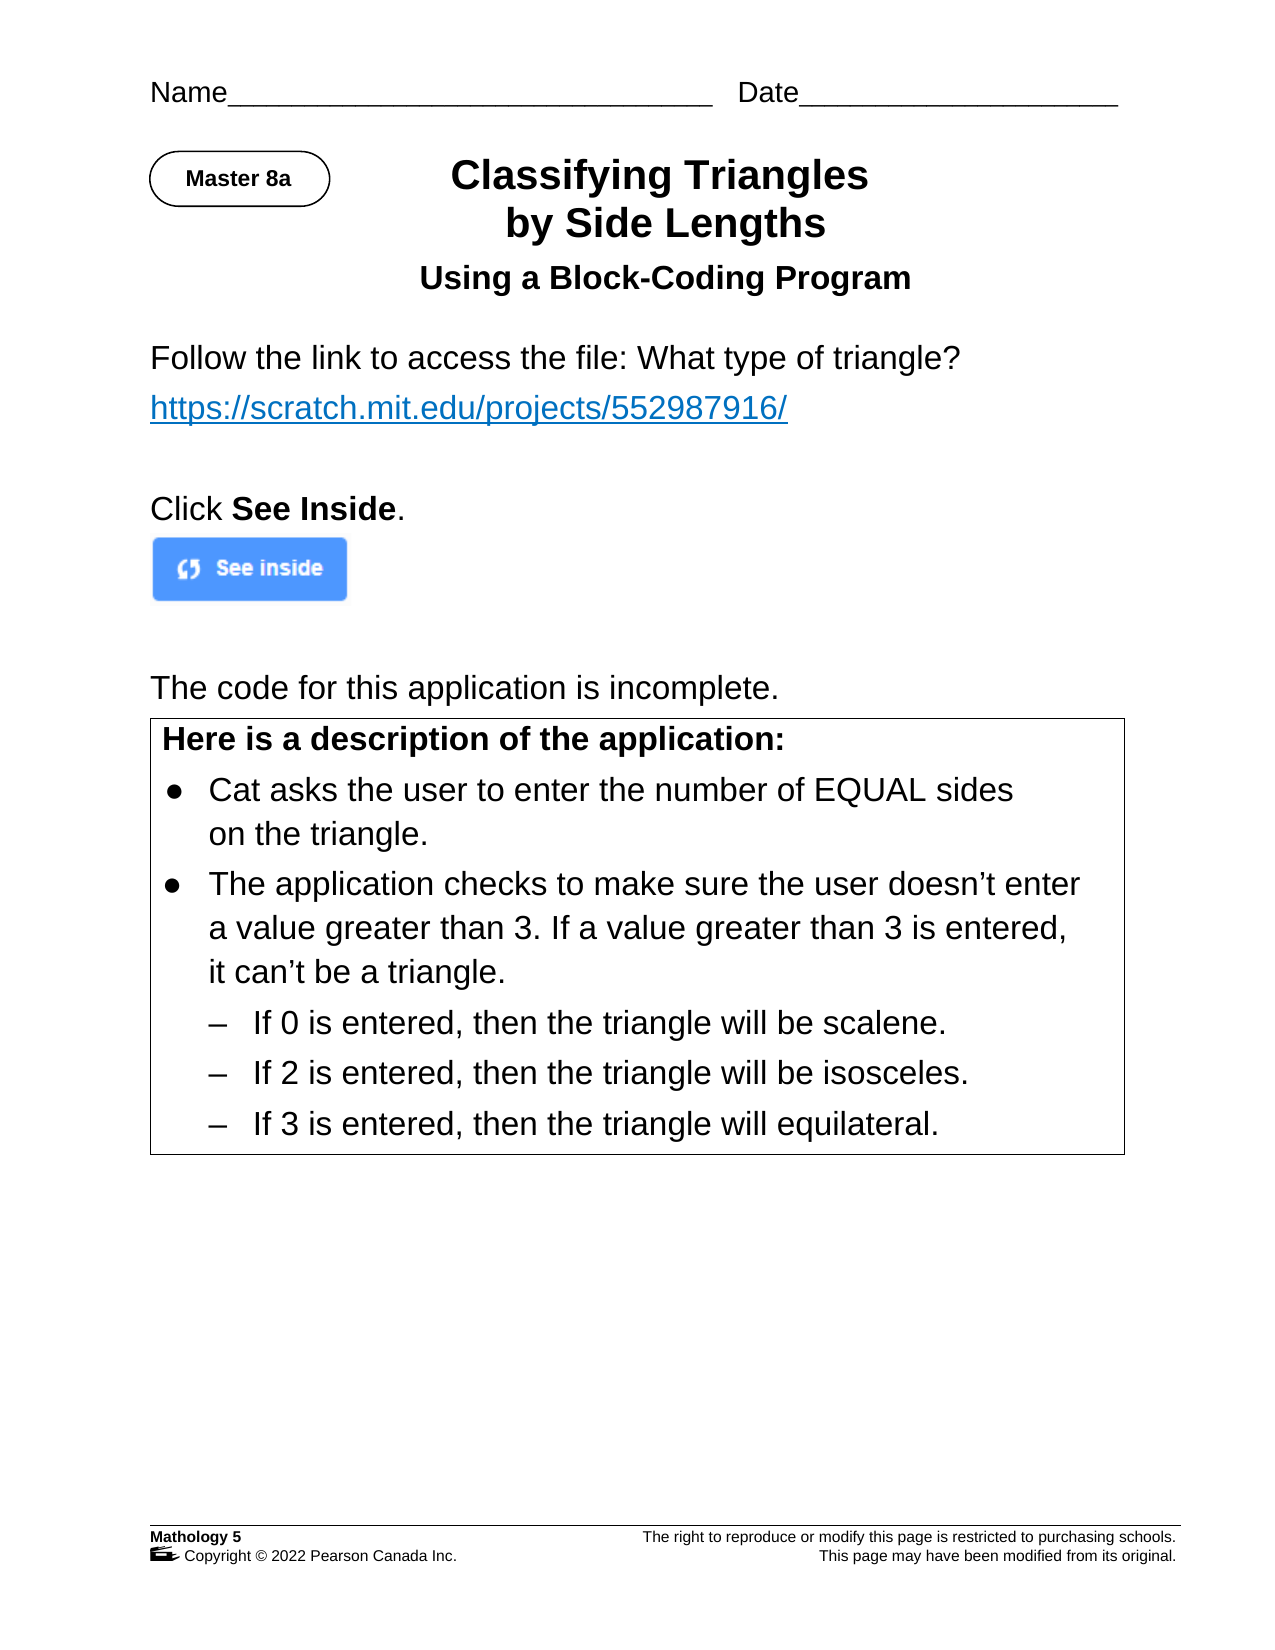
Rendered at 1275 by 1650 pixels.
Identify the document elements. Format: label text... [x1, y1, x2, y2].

text Classifying Triangles by Side Lengths [150, 150, 1181, 246]
text Follow the link to access the file: What type of triangle? [150, 338, 1181, 376]
text The code for this application is incomplete. [150, 668, 1181, 706]
picture [150, 533, 352, 606]
text Click See Inside. [150, 489, 1181, 605]
picture [150, 1546, 180, 1561]
text https://scratch.mit.edu/projects/552987916/ [150, 388, 1181, 427]
table_header Here is a description of the application: ● Cat asks the user to enter the number of EQUAL sides on the triangle. ● The application checks to make sure the user doesn’t enter a value greater than 3. If a value greater than 3 is entered, it can’t be a triangle. – If 0 is entered, then the triangle will be scalene. – If 2 is entered, then the triangle will be isosceles. – If 3 is entered, then the triangle will equilateral. [151, 719, 1124, 1154]
text Using a Block-Coding Program [150, 258, 1181, 297]
